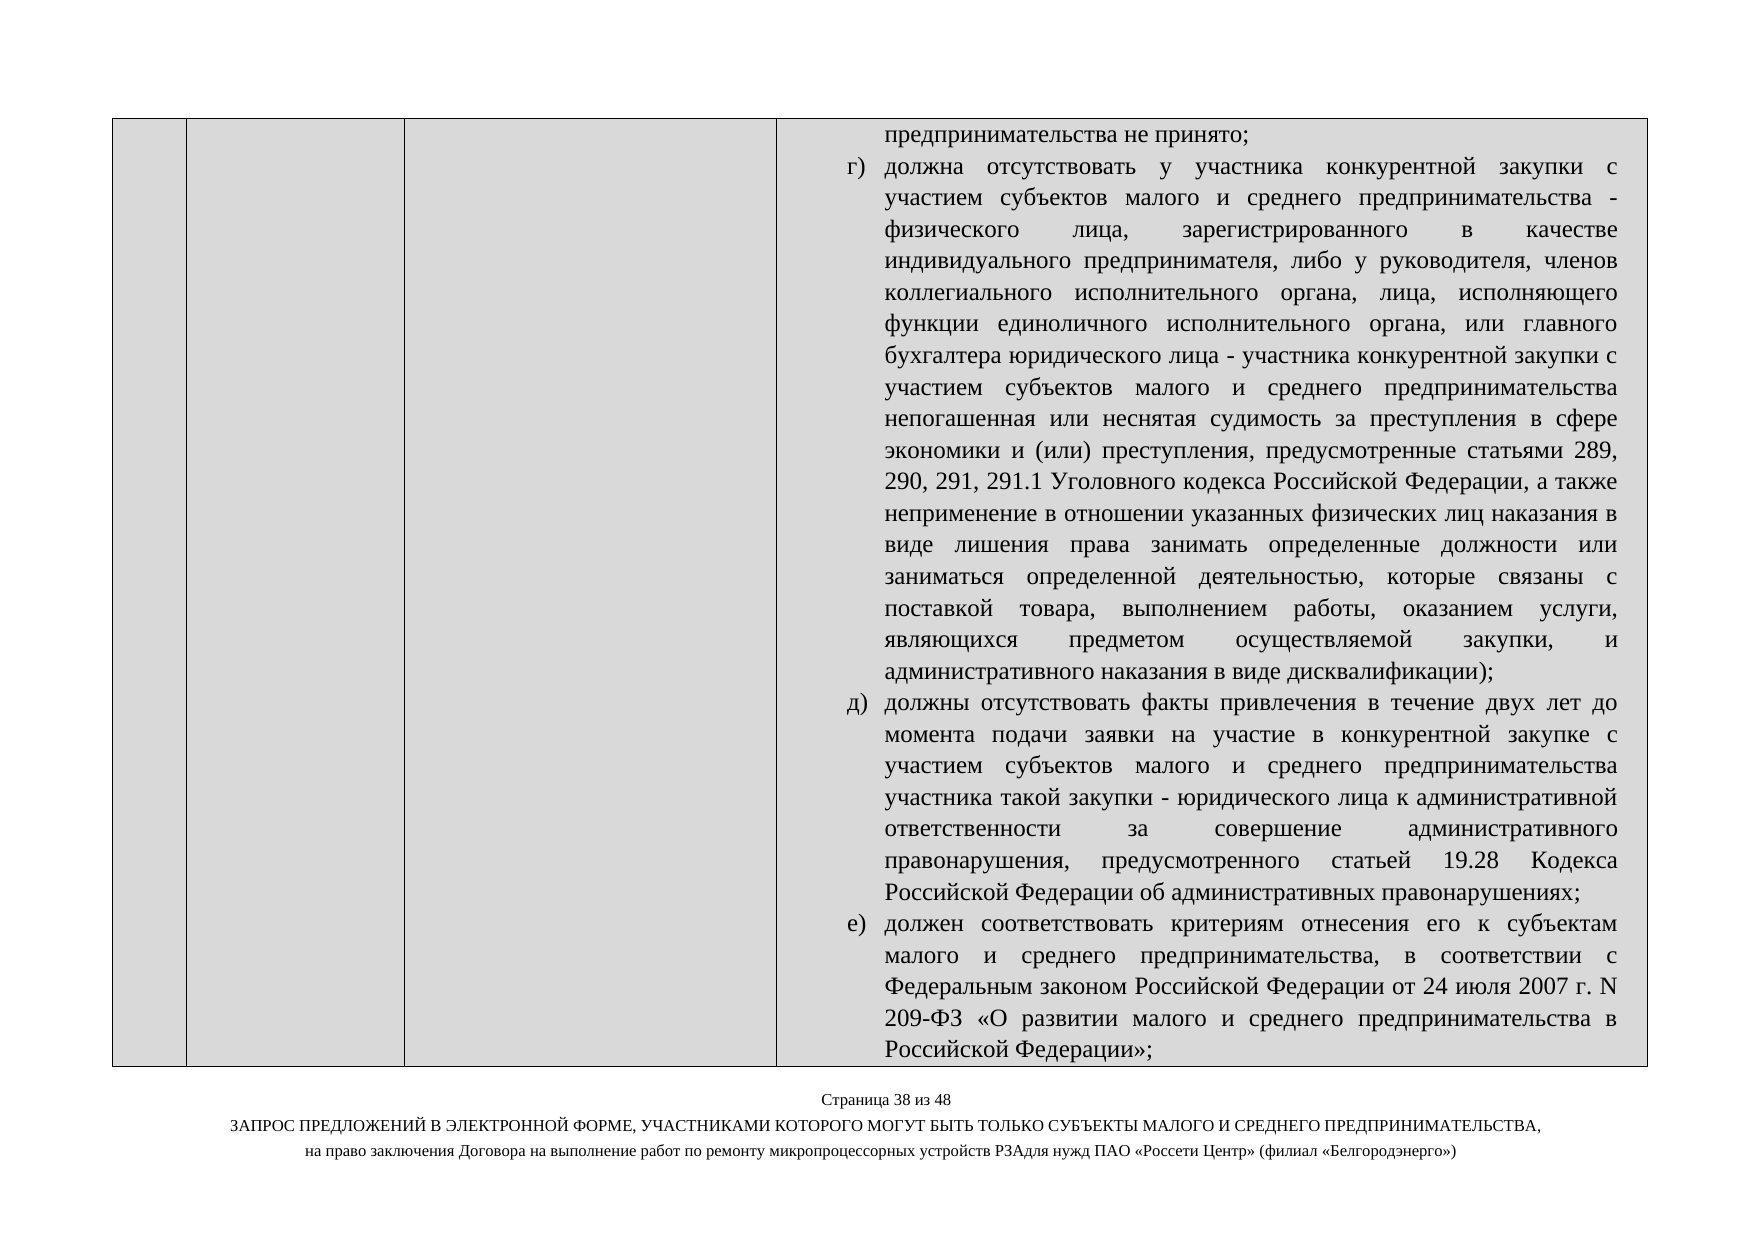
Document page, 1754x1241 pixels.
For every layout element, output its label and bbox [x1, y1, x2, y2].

table_cell [187, 119, 404, 1066]
table_cell [405, 119, 776, 1066]
table_cell [777, 119, 1647, 1066]
table_cell [113, 119, 186, 1066]
